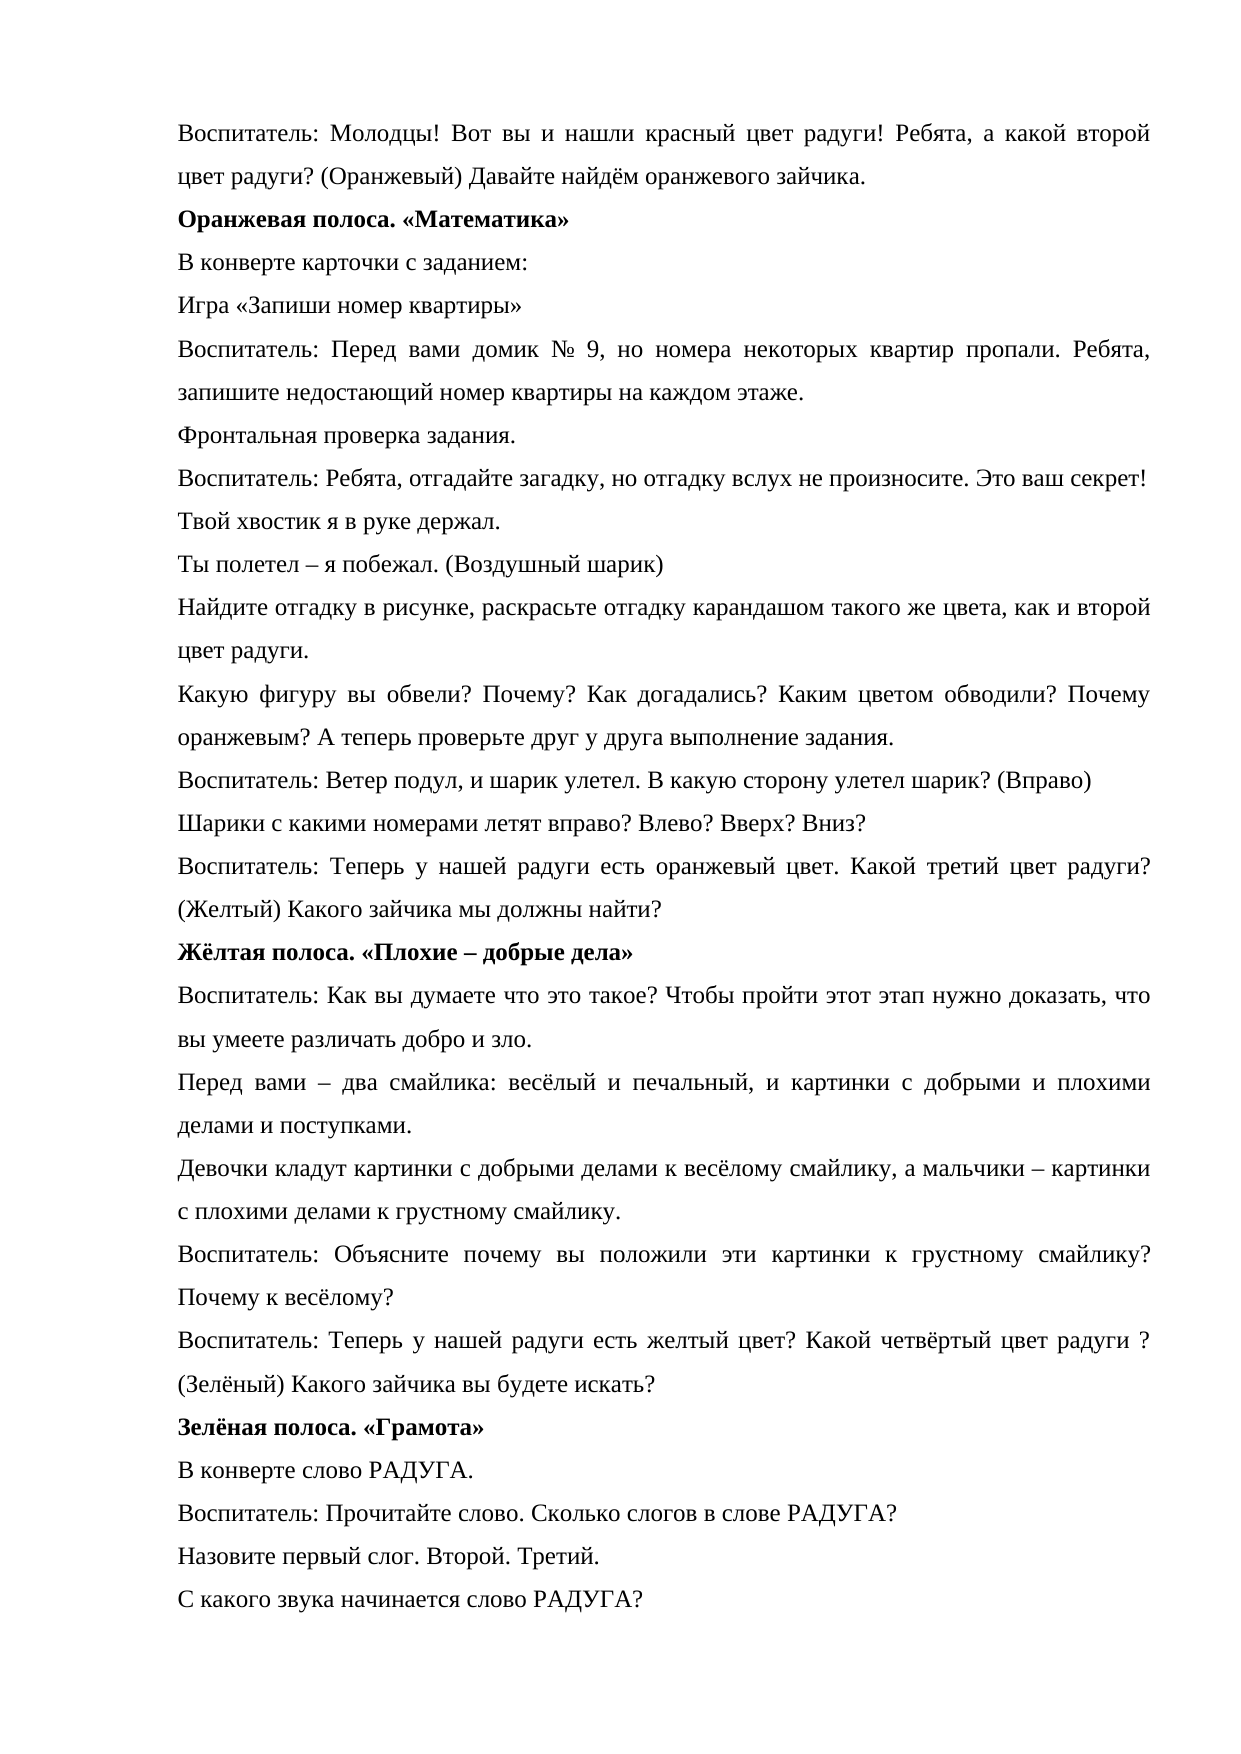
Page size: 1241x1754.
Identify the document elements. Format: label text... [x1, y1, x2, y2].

text Назовите первый слог. Второй. Третий. [177, 1541, 1152, 1570]
text В конверте слово РАДУГА. [177, 1455, 1152, 1484]
text Воспитатель: Как вы думаете что это такое? Чтобы пройти этот этап нужно доказать, что вы умеете различать добро и зло. [177, 981, 1152, 1052]
text Фронтальная проверка задания. [177, 420, 1152, 449]
text Воспитатель: Теперь у нашей радуги есть оранжевый цвет. Какой третий цвет радуги? (Желтый) Какого зайчика мы должны найти? [177, 851, 1152, 923]
text Воспитатель: Молодцы! Вот вы и нашли красный цвет радуги! Ребята, а какой второй цвет радуги? (Оранжевый) Давайте найдём оранжевого зайчика. [177, 118, 1152, 190]
text Жёлтая полоса. «Плохие – добрые дела» [177, 937, 1152, 966]
text Найдите отгадку в рисунке, раскрасьте отгадку карандашом такого же цвета, как и второй цвет радуги. [177, 592, 1152, 664]
text Воспитатель: Прочитайте слово. Сколько слогов в слове РАДУГА? [177, 1498, 1152, 1527]
text Игра «Запиши номер квартиры» [177, 291, 1152, 319]
text Твой хвостик я в руке держал. [177, 506, 1152, 535]
text Какую фигуру вы обвели? Почему? Как догадались? Каким цветом обводили? Почему оранжевым? А теперь проверьте друг у друга выполнение задания. [177, 679, 1152, 751]
text Зелёная полоса. «Грамота» [177, 1412, 1152, 1441]
text Воспитатель: Объясните почему вы положили эти картинки к грустному смайлику? Почему к весёлому? [177, 1239, 1152, 1311]
text Шарики с какими номерами летят вправо? Влево? Вверх? Вниз? [177, 808, 1152, 837]
text Оранжевая полоса. «Математика» [177, 204, 1152, 233]
text В конверте карточки с заданием: [177, 247, 1152, 276]
text Перед вами – два смайлика: весёлый и печальный, и картинки с добрыми и плохими делами и поступками. [177, 1067, 1152, 1139]
text Девочки кладут картинки с добрыми делами к весёлому смайлику, а мальчики – картинки с плохими делами к грустному смайлику. [177, 1153, 1152, 1225]
text Воспитатель: Перед вами домик № 9, но номера некоторых квартир пропали. Ребята, запишите недостающий номер квартиры на каждом этаже. [177, 334, 1152, 406]
text Ты полетел – я побежал. (Воздушный шарик) [177, 549, 1152, 578]
text Воспитатель: Теперь у нашей радуги есть желтый цвет? Какой четвёртый цвет радуги ? (Зелёный) Какого зайчика вы будете искать? [177, 1326, 1152, 1397]
text Воспитатель: Ребята, отгадайте загадку, но отгадку вслух не произносите. Это ваш секрет! [177, 463, 1152, 492]
text С какого звука начинается слово РАДУГА? [177, 1584, 1152, 1613]
text Воспитатель: Ветер подул, и шарик улетел. В какую сторону улетел шарик? (Вправо) [177, 765, 1152, 794]
